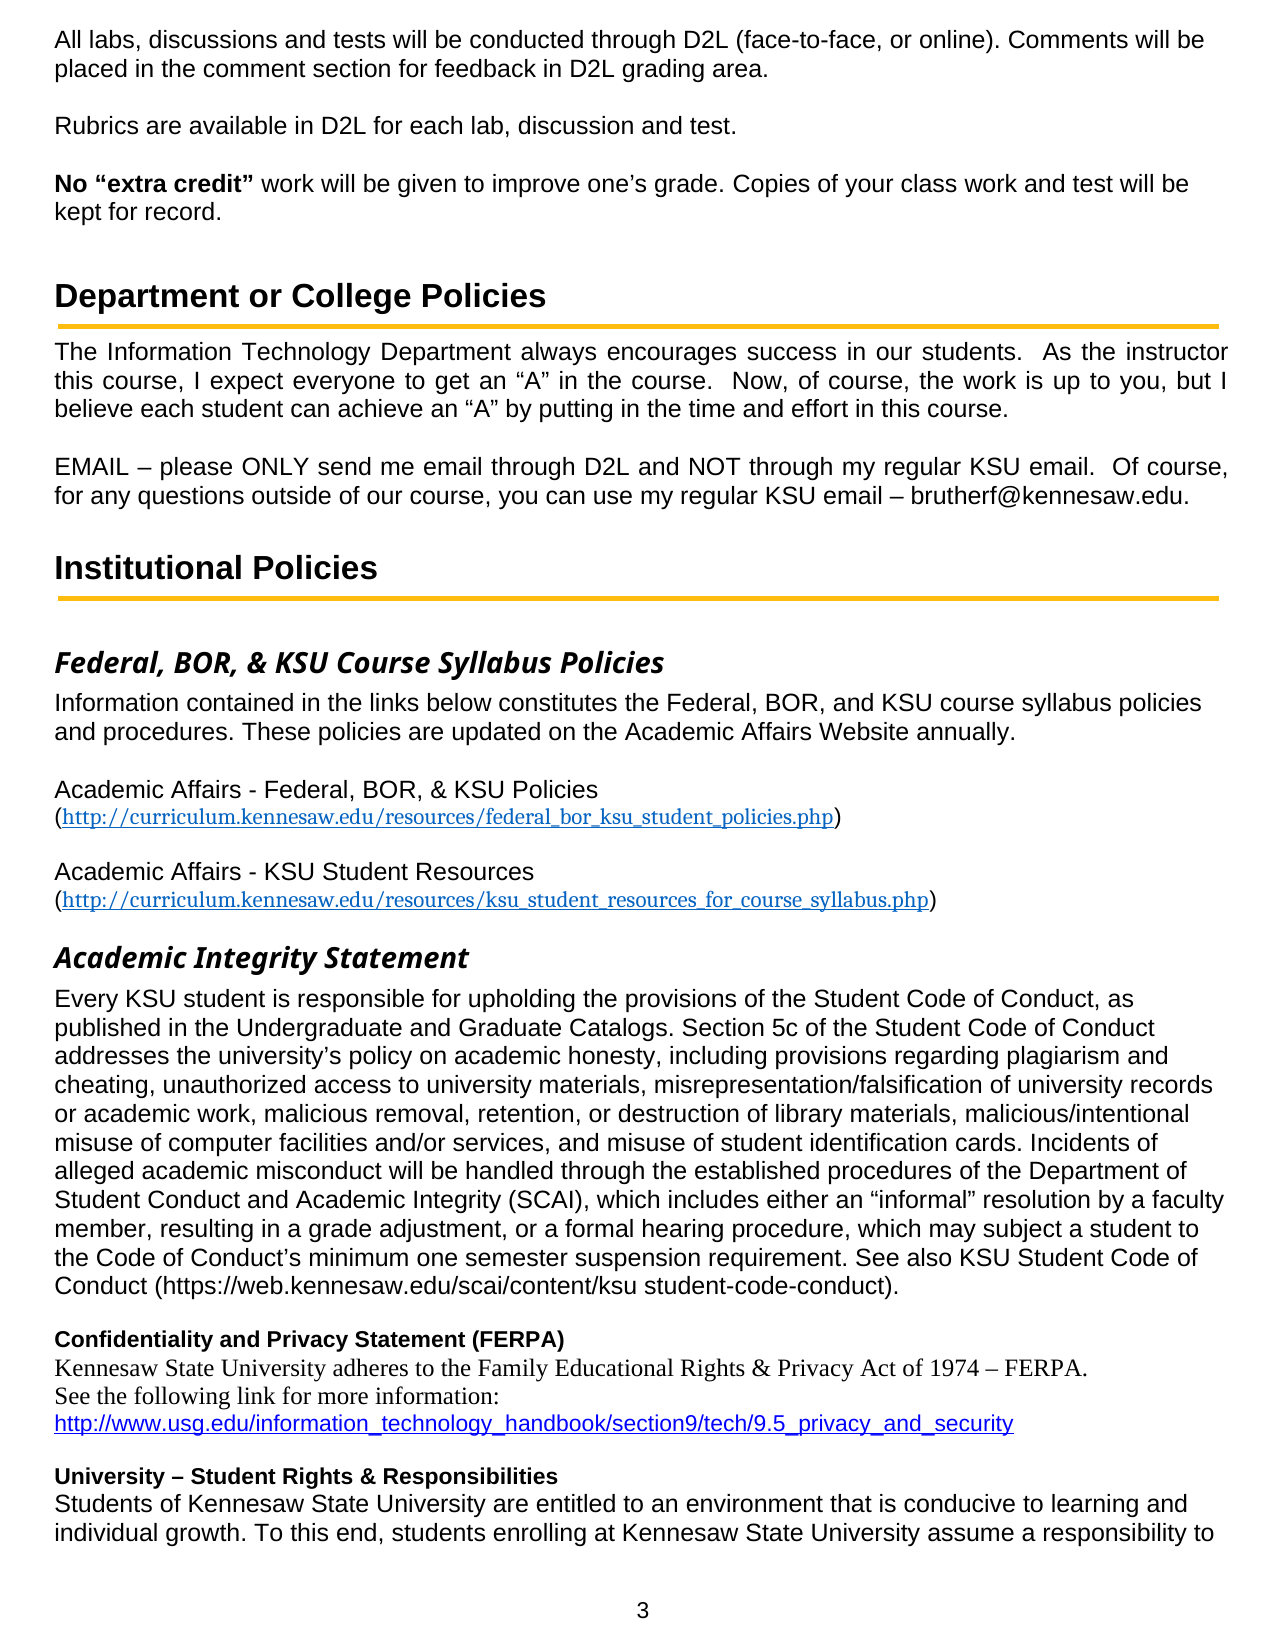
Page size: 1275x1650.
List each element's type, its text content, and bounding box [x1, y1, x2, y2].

text http://www.usg.edu/information_technology_handbook/section9/tech/9.5_privacy_and_security [54, 1410, 1231, 1437]
text Confidentiality and Privacy Statement (FERPA) [54, 1326, 1231, 1353]
picture [58, 324, 1219, 329]
text Every KSU student is responsible for upholding the provisions of the Student Code of Conduct, as published in the Undergraduate and Graduate Catalogs. Section 5c of the Student Code of Conduct addresses the university’s policy on academic honesty, including provisions regarding plagiarism and cheating, unauthorized access to university materials, misrepresentation/falsification of university records or academic work, malicious removal, retention, or destruction of library materials, malicious/intentional misuse of computer facilities and/or services, and misuse of student identification cards. Incidents of alleged academic misconduct will be handled through the established procedures of the Department of Student Conduct and Academic Integrity (SCAI), which includes either an “informal” resolution by a faculty member, resulting in a grade adjustment, or a formal hearing procedure, which may subject a student to the Code of Conduct’s minimum one semester suspension requirement. See also KSU Student Code of Conduct (https://web.kennesaw.edu/scai/content/ksu student-code-conduct). [54, 984, 1231, 1300]
text Institutional Policies [54, 548, 1231, 586]
text Kennesaw State University adheres to the Family Educational Rights & Privacy Act of 1974 – FERPA. See the following link for more information: [54, 1353, 1092, 1410]
subtitle Academic Integrity Statement [54, 938, 1231, 977]
text Rubrics are available in D2L for each lab, discussion and test. [54, 111, 1231, 140]
text Department or College Policies [54, 276, 1231, 314]
picture [58, 596, 1219, 601]
text Information contained in the links below constitutes the Federal, BOR, and KSU course syllabus policies and procedures. These policies are updated on the Academic Affairs Website annually. [54, 688, 1231, 746]
subtitle Federal, BOR, & KSU Course Syllabus Policies [54, 642, 1231, 682]
text All labs, discussions and tests will be conducted through D2L (face-to-face, or online). Comments will be placed in the comment section for feedback in D2L grading area. [54, 25, 1231, 82]
text The Information Technology Department always encourages success in our students. As the instructor this course, I expect everyone to get an “A” in the course. Now, of course, the work is up to you, but I believe each student can achieve an “A” by putting in the time and effort in this course. [54, 337, 1231, 423]
text University – Student Rights & Responsibilities [54, 1463, 1231, 1489]
text Academic Affairs - KSU Student Resources (http://curriculum.kennesaw.edu/resources/ksu_student_resources_for_course_syllabus.php) [54, 857, 1231, 913]
text Academic Affairs - Federal, BOR, & KSU Policies (http://curriculum.kennesaw.edu/resources/federal_bor_ksu_student_policies.php) [54, 774, 1231, 831]
text EMAIL – please ONLY send me email through D2L and NOT through my regular KSU email. Of course, for any questions outside of our course, you can use my regular KSU email – brutherf@kennesaw.edu. [54, 452, 1231, 509]
text No “extra credit” work will be given to improve one’s grade. Copies of your class work and test will be kept for record. [54, 168, 1231, 226]
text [54, 1489, 1231, 1547]
